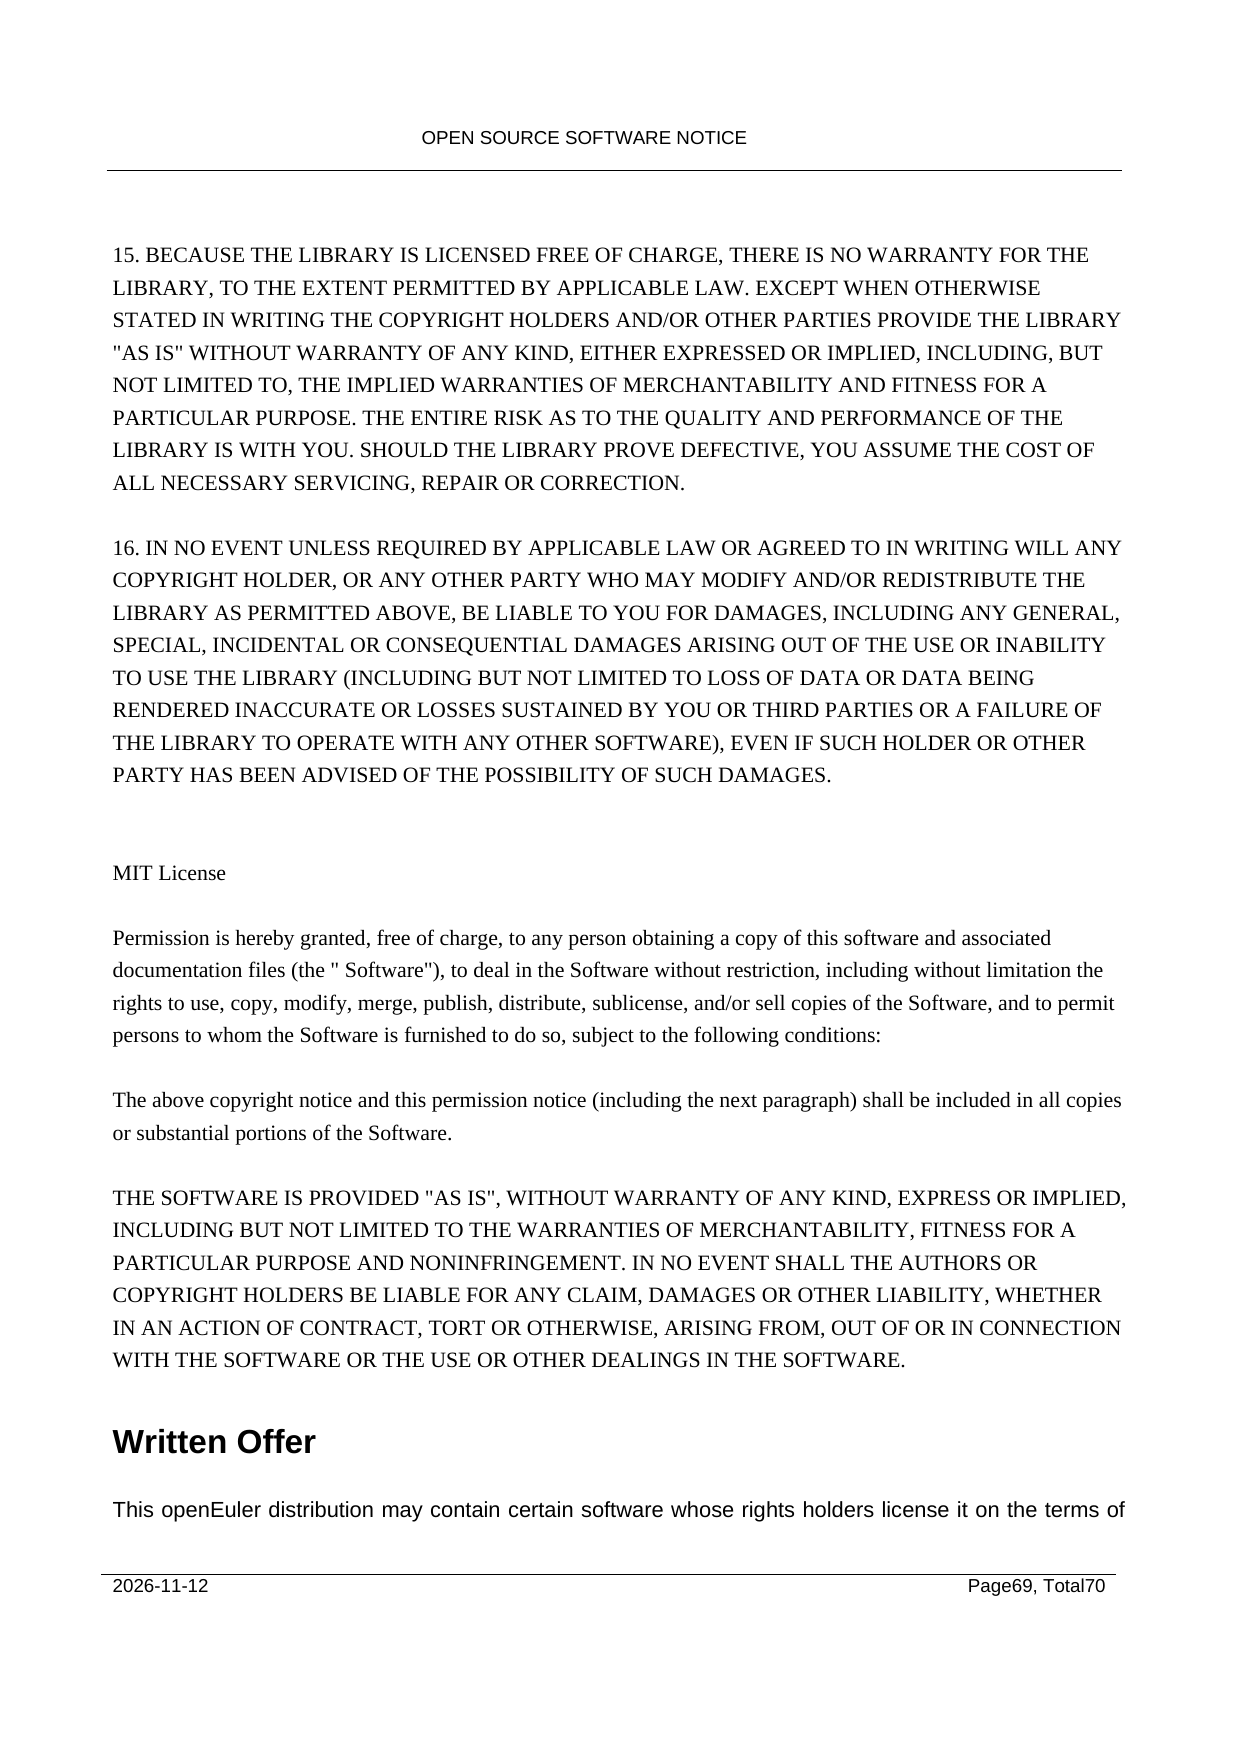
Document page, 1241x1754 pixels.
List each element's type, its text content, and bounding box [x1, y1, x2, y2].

text Written Offer [112, 1409, 1128, 1474]
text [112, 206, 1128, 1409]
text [112, 1493, 1128, 1526]
